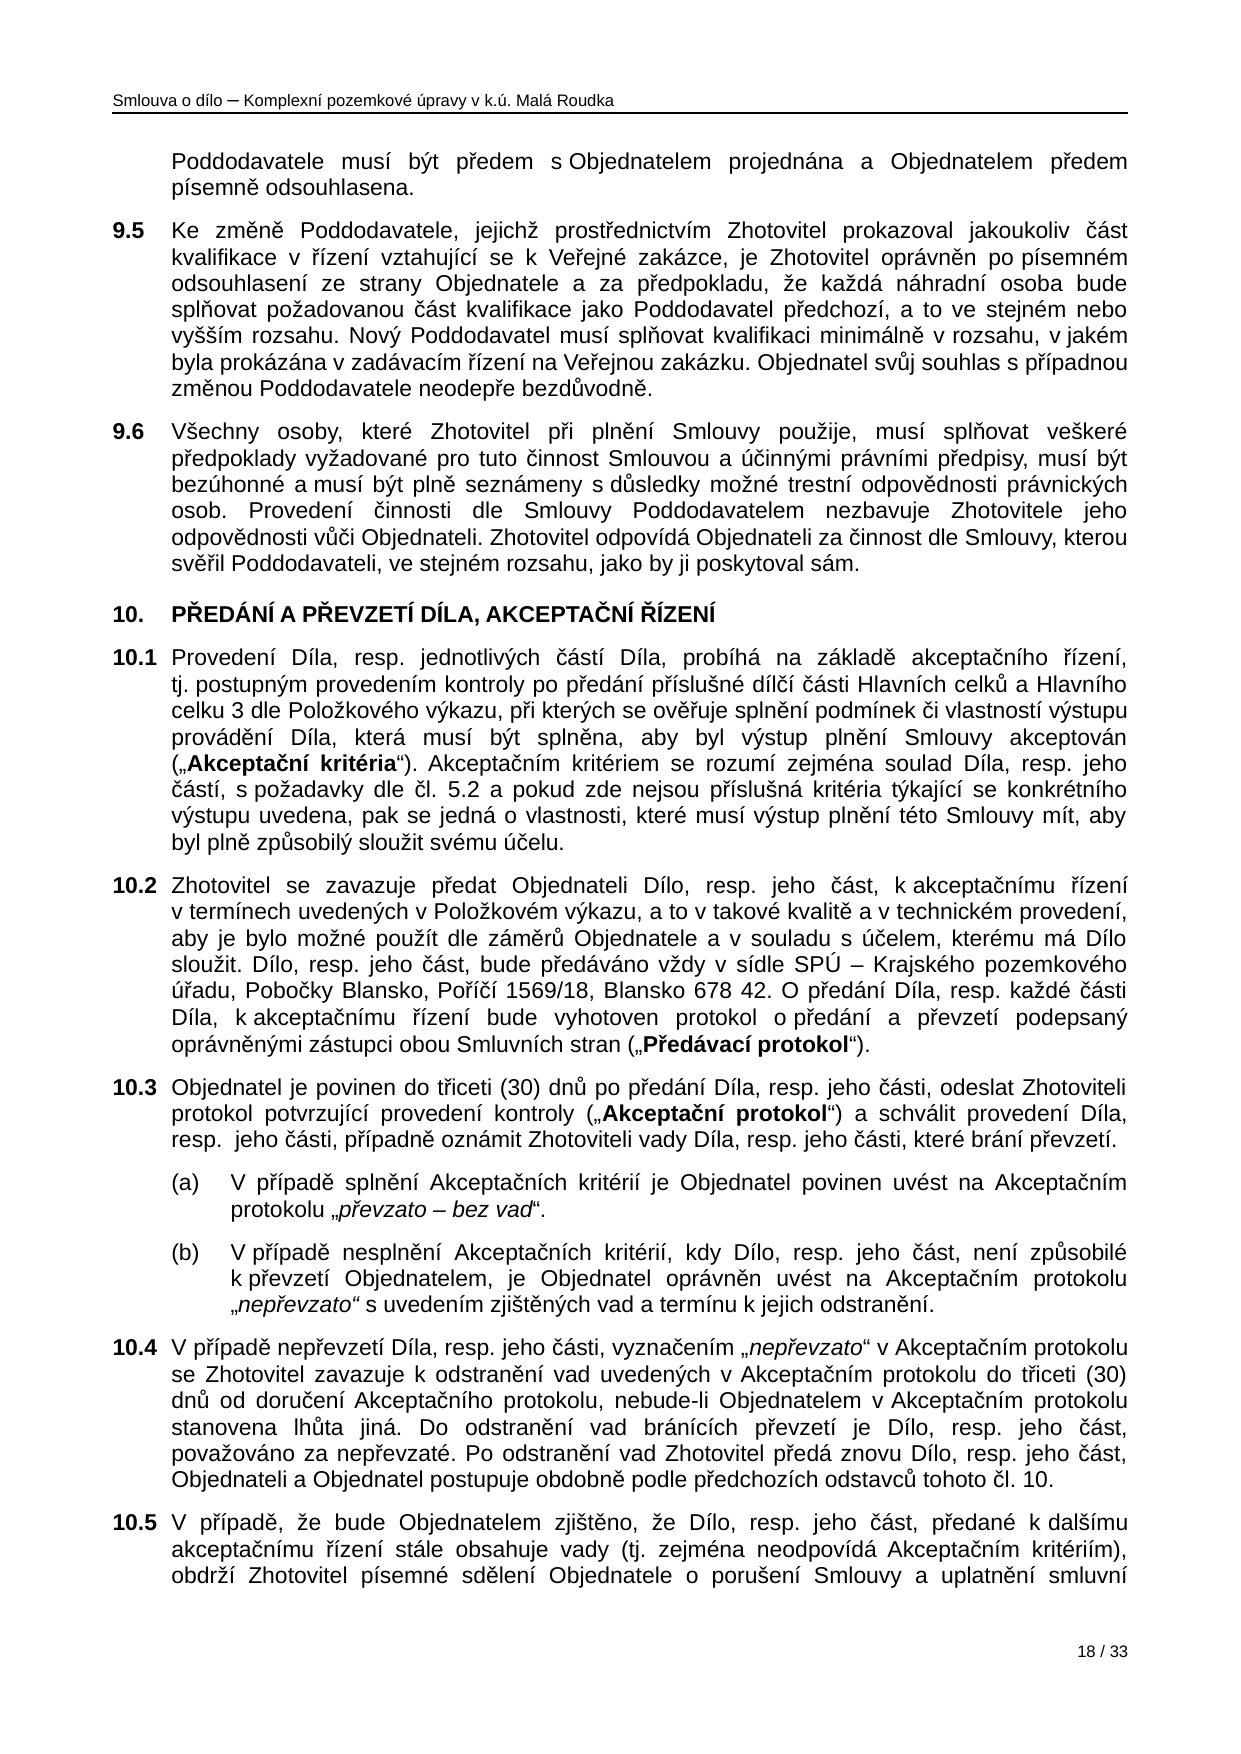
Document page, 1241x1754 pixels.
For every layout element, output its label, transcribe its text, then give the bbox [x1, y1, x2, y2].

text Zhotovitel se zavazuje předat Objednateli Dílo, resp. jeho část, k akceptačnímu řízení v termínech uvedených v Položkovém výkazu, a to v takové kvalitě a v technickém provedení, aby je bylo možné použít dle záměrů Objednatele a v souladu s účelem, kterému má Dílo sloužit. Dílo, resp. jeho část, bude předáváno vždy v sídle SPÚ – Krajského pozemkového úřadu, Pobočky Blansko, Poříčí 1569/18, Blansko 678 42. O předání Díla, resp. každé části Díla, k akceptačnímu řízení bude vyhotoven protokol o předání a převzetí podepsaný oprávněnými zástupci obou Smluvních stran („Předávací protokol“). [112, 872, 1128, 1057]
text Ke změně Poddodavatele, jejichž prostřednictvím Zhotovitel prokazoval jakoukoliv část kvalifikace v řízení vztahující se k Veřejné zakázce, je Zhotovitel oprávněn po písemném odsouhlasení ze strany Objednatele a za předpokladu, že každá náhradní osoba bude splňovat požadovanou část kvalifikace jako Poddodavatel předchozí, a to ve stejném nebo vyšším rozsahu. Nový Poddodavatel musí splňovat kvalifikaci minimálně v rozsahu, v jakém byla prokázána v zadávacím řízení na Veřejnou zakázku. Objednatel svůj souhlas s případnou změnou Poddodavatele neodepře bezdůvodně. [112, 217, 1128, 402]
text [112, 1509, 1128, 1588]
text Předání a převzetí Díla, Akceptační řízení [112, 601, 1128, 628]
list V případě nesplnění Akceptačních kritérií, kdy Dílo, resp. jeho část, není způsobilé k převzetí Objednatelem, je Objednatel oprávněn uvést na Akceptačním protokolu „nepřevzato“ s uvedením zjištěných vad a termínu k jejich odstranění. [171, 1239, 1128, 1318]
text V případě nepřevzetí Díla, resp. jeho části, vyznačením „nepřevzato“ v Akceptačním protokolu se Zhotovitel zavazuje k odstranění vad uvedených v Akceptačním protokolu do třiceti (30) dnů od doručení Akceptačního protokolu, nebude-li Objednatelem v Akceptačním protokolu stanovena lhůta jiná. Do odstranění vad bránících převzetí je Dílo, resp. jeho část, považováno za nepřevzaté. Po odstranění vad Zhotovitel předá znovu Dílo, resp. jeho část, Objednateli a Objednatel postupuje obdobně podle předchozích odstavců tohoto čl. 10. [112, 1334, 1128, 1492]
text Provedení Díla, resp. jednotlivých částí Díla, probíhá na základě akceptačního řízení, tj. postupným provedením kontroly po předání příslušné dílčí části Hlavních celků a Hlavního celku 3 dle Položkového výkazu, při kterých se ověřuje splnění podmínek či vlastností výstupu provádění Díla, která musí být splněna, aby byl výstup plnění Smlouvy akceptován („Akceptační kritéria“). Akceptačním kritériem se rozumí zejména soulad Díla, resp. jeho částí, s požadavky dle čl. 5.2 a pokud zde nejsou příslušná kritéria týkající se konkrétního výstupu uvedena, pak se jedná o vlastnosti, které musí výstup plnění této Smlouvy mít, aby byl plně způsobilý sloužit svému účelu. [112, 644, 1128, 855]
text Objednatel je povinen do třiceti (30) dnů po předání Díla, resp. jeho části, odeslat Zhotoviteli protokol potvrzující provedení kontroly („Akceptační protokol“) a schválit provedení Díla, resp. jeho části, případně oznámit Zhotoviteli vady Díla, resp. jeho části, které brání převzetí. [112, 1073, 1128, 1153]
text Všechny osoby, které Zhotovitel při plnění Smlouvy použije, musí splňovat veškeré předpoklady vyžadované pro tuto činnost Smlouvou a účinnými právními předpisy, musí být bezúhonné a musí být plně seznámeny s důsledky možné trestní odpovědnosti právnických osob. Provedení činnosti dle Smlouvy Poddodavatelem nezbavuje Zhotovitele jeho odpovědnosti vůči Objednateli. Zhotovitel odpovídá Objednateli za činnost dle Smlouvy, kterou svěřil Poddodavateli, ve stejném rozsahu, jako by ji poskytoval sám. [112, 418, 1128, 576]
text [112, 148, 1128, 200]
list V případě splnění Akceptačních kritérií je Objednatel povinen uvést na Akceptačním protokolu „převzato – bez vad“. [171, 1169, 1128, 1222]
